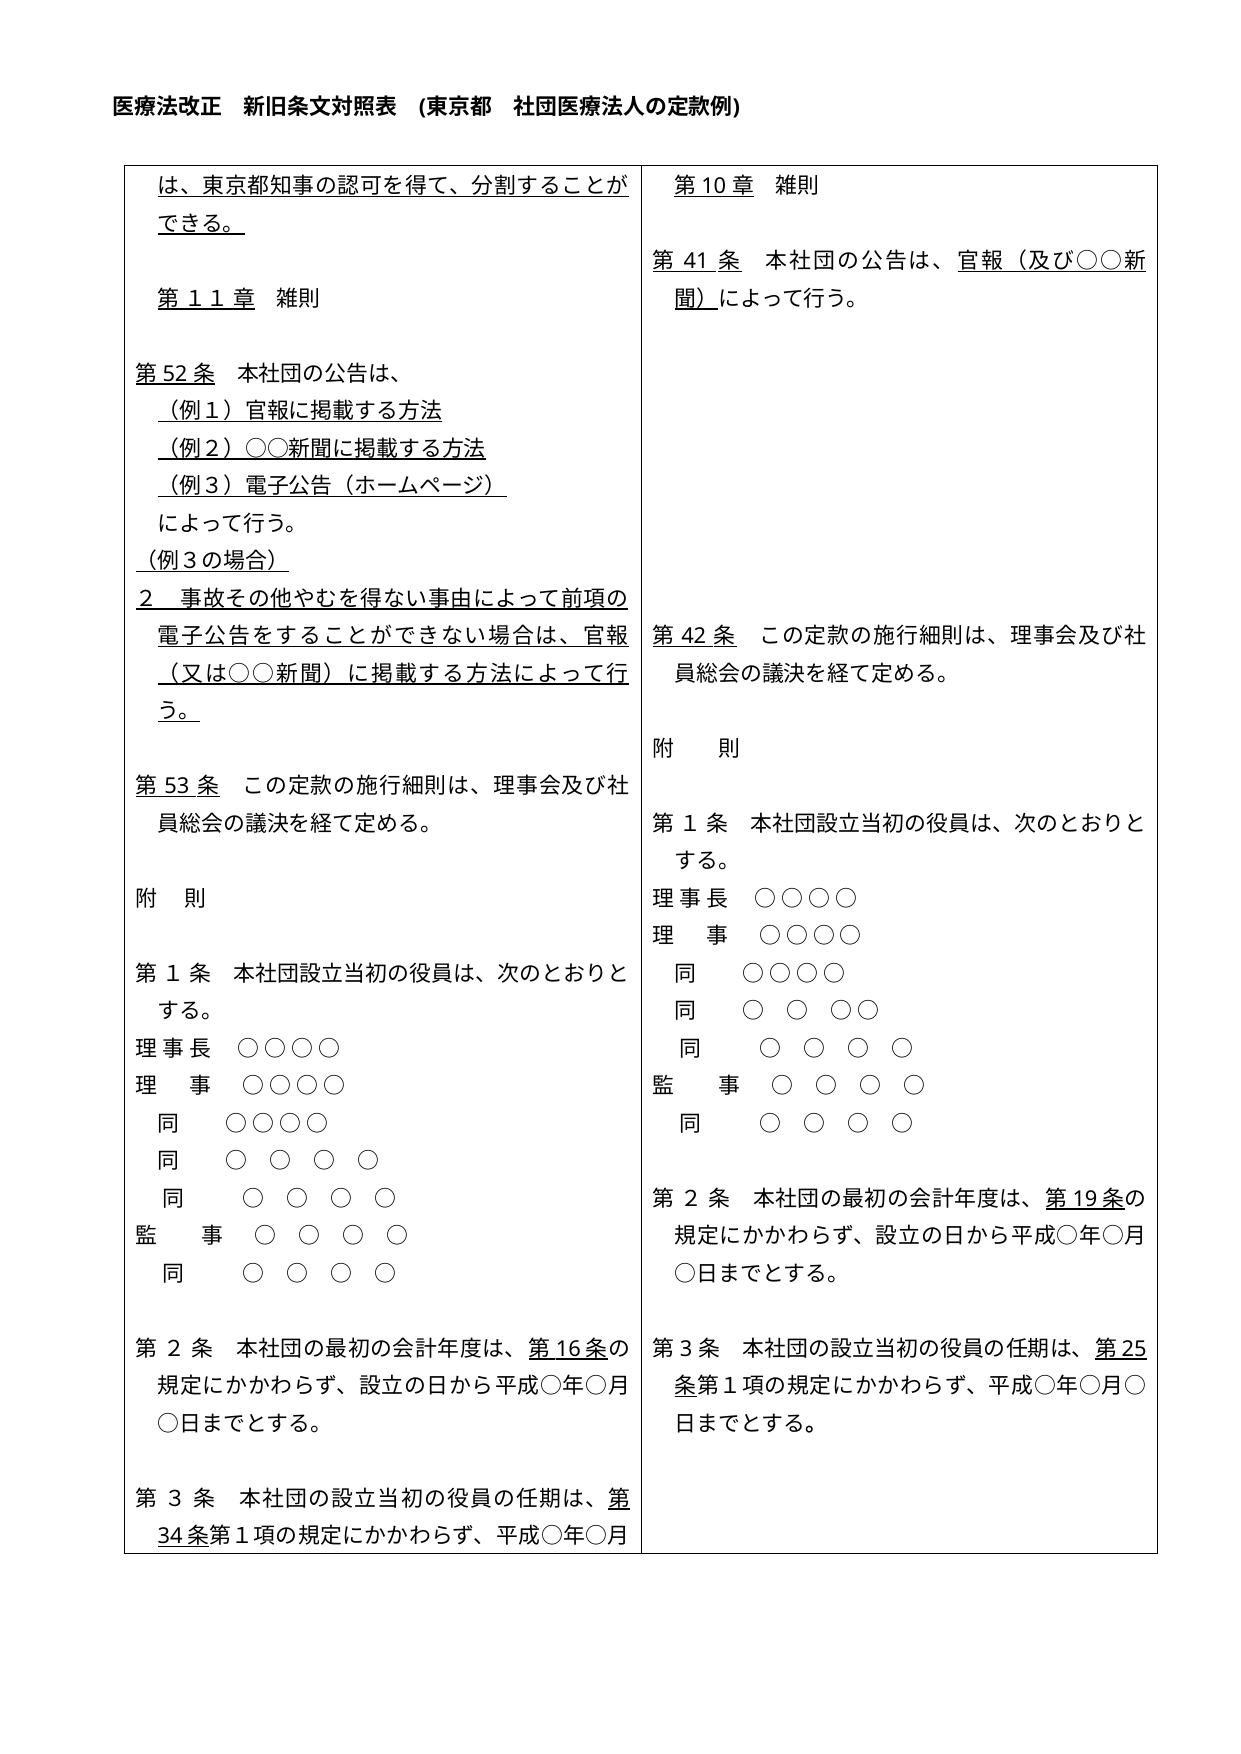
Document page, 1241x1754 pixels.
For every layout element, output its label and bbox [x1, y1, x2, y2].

table_cell [125, 166, 641, 1553]
table_cell [642, 166, 1157, 1553]
